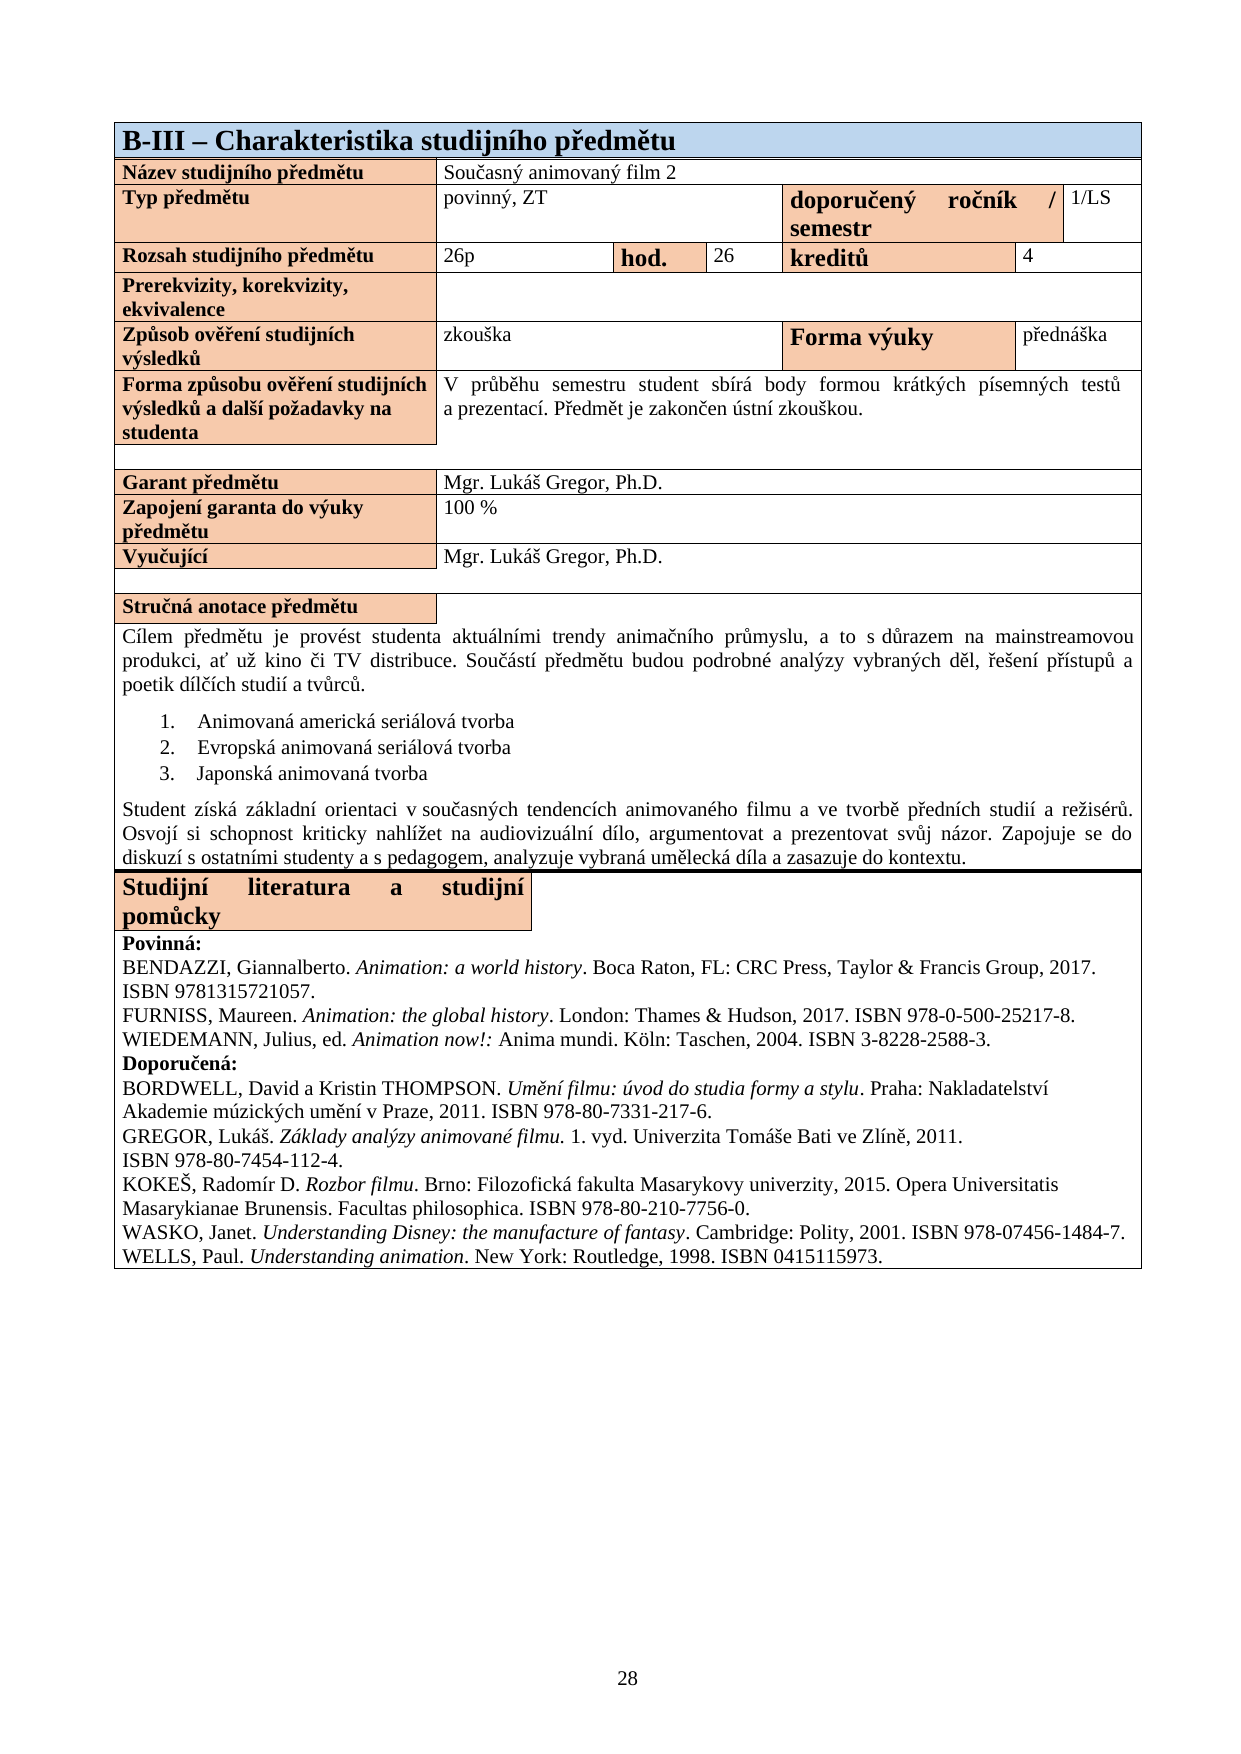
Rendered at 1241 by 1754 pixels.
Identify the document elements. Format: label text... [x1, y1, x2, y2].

table_cell [437, 594, 1141, 623]
table_cell [115, 568, 1141, 593]
table_cell Mgr. Lukáš Gregor, Ph.D. [437, 470, 1141, 494]
table_cell V průběhu semestru student sbírá body formou krátkých písemných testů a prezentací. Předmět je zakončen ústní zkouškou. [437, 371, 1141, 444]
table_cell Cílem předmětu je provést studenta aktuálními trendy animačního průmyslu, a to s důrazem na mainstreamovou produkci, ať už kino či TV distribuce. Součástí předmětu budou podrobné analýzy vybraných děl, řešení přístupů a poetik dílčích studií a tvůrců. Animovaná americká seriálová tvorba Evropská animovaná seriálová tvorba Japonská animovaná tvorba Student získá základní orientaci v současných tendencích animovaného filmu a ve tvorbě předních studií a režisérů. Osvojí si schopnost kriticky nahlížet na audiovizuální dílo, argumentovat a prezentovat svůj názor. Zapojuje se do diskuzí s ostatními studenty a s pedagogem, analyzuje vybraná umělecká díla a zasazuje do kontextu. [115, 623, 1141, 869]
table_cell 100 % [437, 495, 1141, 543]
table_cell Povinná: BENDAZZI, Giannalberto. Animation: a world history. Boca Raton, FL: CRC Press, Taylor & Francis Group, 2017. ISBN 9781315721057. FURNISS, Maureen. Animation: the global history. London: Thames & Hudson, 2017. ISBN 978-0-500-25217-8. WIEDEMANN, Julius, ed. Animation now!: Anima mundi. Köln: Taschen, 2004. ISBN 3-8228-2588-3. Doporučená: BORDWELL, David a Kristin THOMPSON. Umění filmu: úvod do studia formy a stylu. Praha: Nakladatelství Akademie múzických umění v Praze, 2011. ISBN 978-80-7331-217-6. GREGOR, Lukáš. Základy analýzy animované filmu. 1. vyd. Univerzita Tomáše Bati ve Zlíně, 2011. ISBN 978-80-7454-112-4. KOKEŠ, Radomír D. Rozbor filmu. Brno: Filozofická fakulta Masarykovy univerzity, 2015. Opera Universitatis Masarykianae Brunensis. Facultas philosophica. ISBN 978-80-210-7756-0. WASKO, Janet. Understanding Disney: the manufacture of fantasy. Cambridge: Polity, 2001. ISBN 978-07456-1484-7. WELLS, Paul. Understanding animation. New York: Routledge, 1998. ISBN 0415115973. [115, 930, 1141, 1268]
table_cell [532, 873, 1141, 930]
table_header B-III – Charakteristika studijního předmětu [115, 123, 1141, 157]
table_cell Zapojení garanta do výuky předmětu [115, 495, 436, 543]
table_cell Vyučující [115, 544, 436, 568]
table_cell 26p [437, 243, 613, 272]
table_cell Garant předmětu [115, 470, 436, 494]
table_cell kreditů [783, 243, 1015, 272]
table_cell Způsob ověření studijních výsledků [115, 322, 436, 370]
table_cell Stručná anotace předmětu [115, 594, 436, 623]
table_cell Studijní literatura a studijní pomůcky [115, 873, 531, 930]
table_cell přednáška [1016, 322, 1141, 370]
table_cell [437, 273, 1141, 321]
table_cell 4 [1016, 243, 1141, 272]
table_cell Forma výuky [783, 322, 1015, 370]
table_cell [115, 444, 1141, 469]
table_cell 26 [707, 243, 782, 272]
table_cell Rozsah studijního předmětu [115, 243, 436, 272]
table_cell Forma způsobu ověření studijních výsledků a další požadavky na studenta [115, 371, 436, 444]
table_cell Název studijního předmětu [115, 160, 436, 184]
table_cell 1/LS [1064, 185, 1141, 242]
table_cell hod. [614, 243, 706, 272]
table_cell povinný, ZT [437, 185, 782, 242]
table_cell zkouška [437, 322, 782, 370]
table_cell doporučený ročník / semestr [783, 185, 1063, 242]
table_cell Mgr. Lukáš Gregor, Ph.D. [437, 544, 1141, 568]
table_cell Současný animovaný film 2 [437, 160, 1141, 184]
table_cell Typ předmětu [115, 185, 436, 242]
table_cell Prerekvizity, korekvizity, ekvivalence [115, 273, 436, 321]
